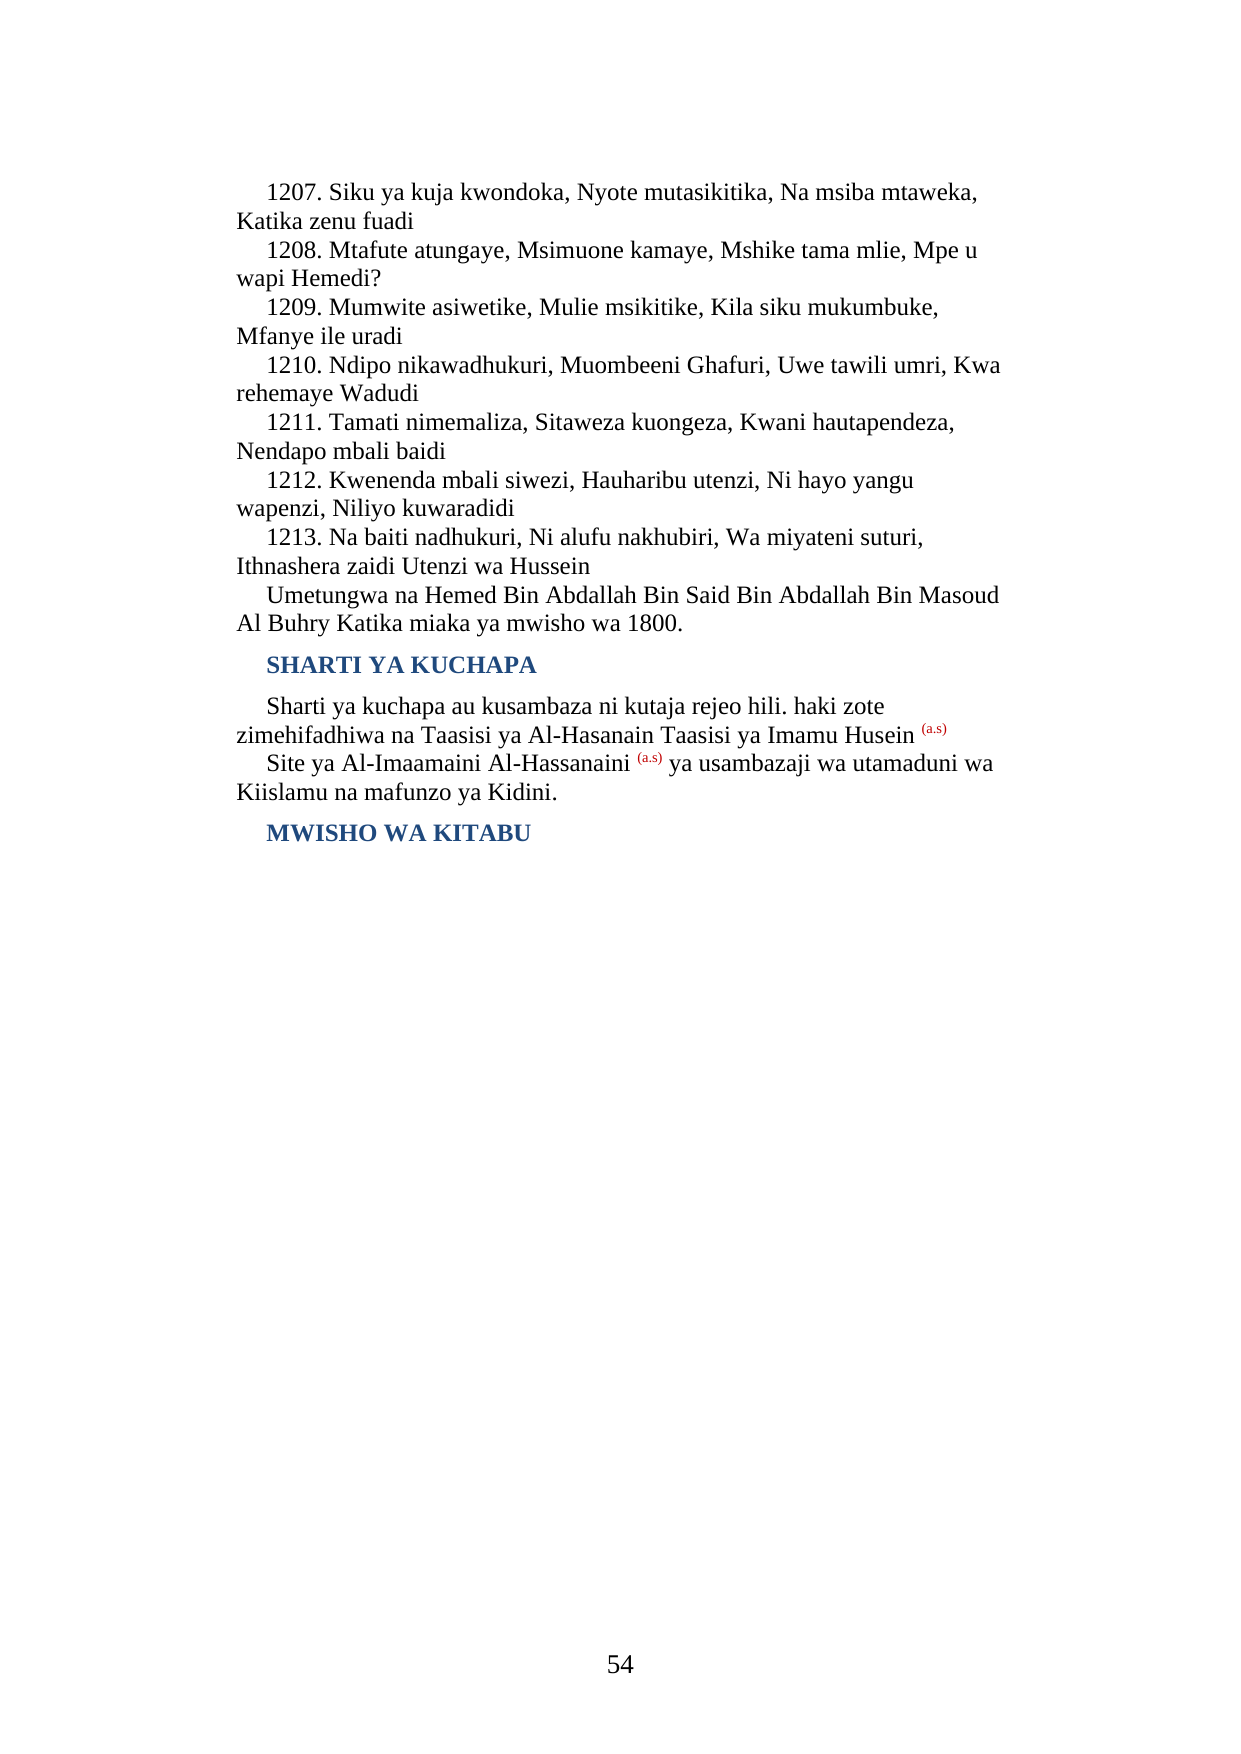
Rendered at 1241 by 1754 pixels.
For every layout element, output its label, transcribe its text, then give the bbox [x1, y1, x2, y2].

text 1211. Tamati nimemaliza, Sitaweza kuongeza, Kwani hautapendeza, Nendapo mbali baidi [236, 407, 1004, 465]
text 1212. Kwenenda mbali siwezi, Hauharibu utenzi, Ni hayo yangu wapenzi, Niliyo kuwaradidi [236, 465, 1004, 522]
text 1207. Siku ya kuja kwondoka, Nyote mutasikitika, Na msiba mtaweka, Katika zenu fuadi [236, 177, 1004, 235]
text 1209. Mumwite asiwetike, Mulie msikitike, Kila siku mukumbuke, Mfanye ile uradi [236, 292, 1004, 350]
subtitle SHARTI YA KUCHAPA [236, 650, 1004, 678]
subtitle MWISHO WA KITABU [236, 818, 1004, 847]
text 1210. Ndipo nikawadhukuri, Muombeeni Ghafuri, Uwe tawili umri, Kwa rehemaye Wadudi [236, 350, 1004, 407]
text Umetungwa na Hemed Bin Abdallah Bin Said Bin Abdallah Bin Masoud Al Buhry Katika miaka ya mwisho wa 1800. [236, 580, 1004, 637]
text Site ya Al-Imaamaini Al-Hassanaini (a.s) ya usambazaji wa utamaduni wa Kiislamu na mafunzo ya Kidini. [236, 748, 1004, 806]
text Sharti ya kuchapa au kusambaza ni kutaja rejeo hili. haki zote zimehifadhiwa na Taasisi ya Al-Hasanain Taasisi ya Imamu Husein (a.s) [236, 691, 1004, 748]
text 1213. Na baiti nadhukuri, Ni alufu nakhubiri, Wa miyateni suturi, Ithnashera zaidi Utenzi wa Hussein [236, 522, 1004, 580]
text 1208. Mtafute atungaye, Msimuone kamaye, Mshike tama mlie, Mpe u wapi Hemedi? [236, 235, 1004, 292]
